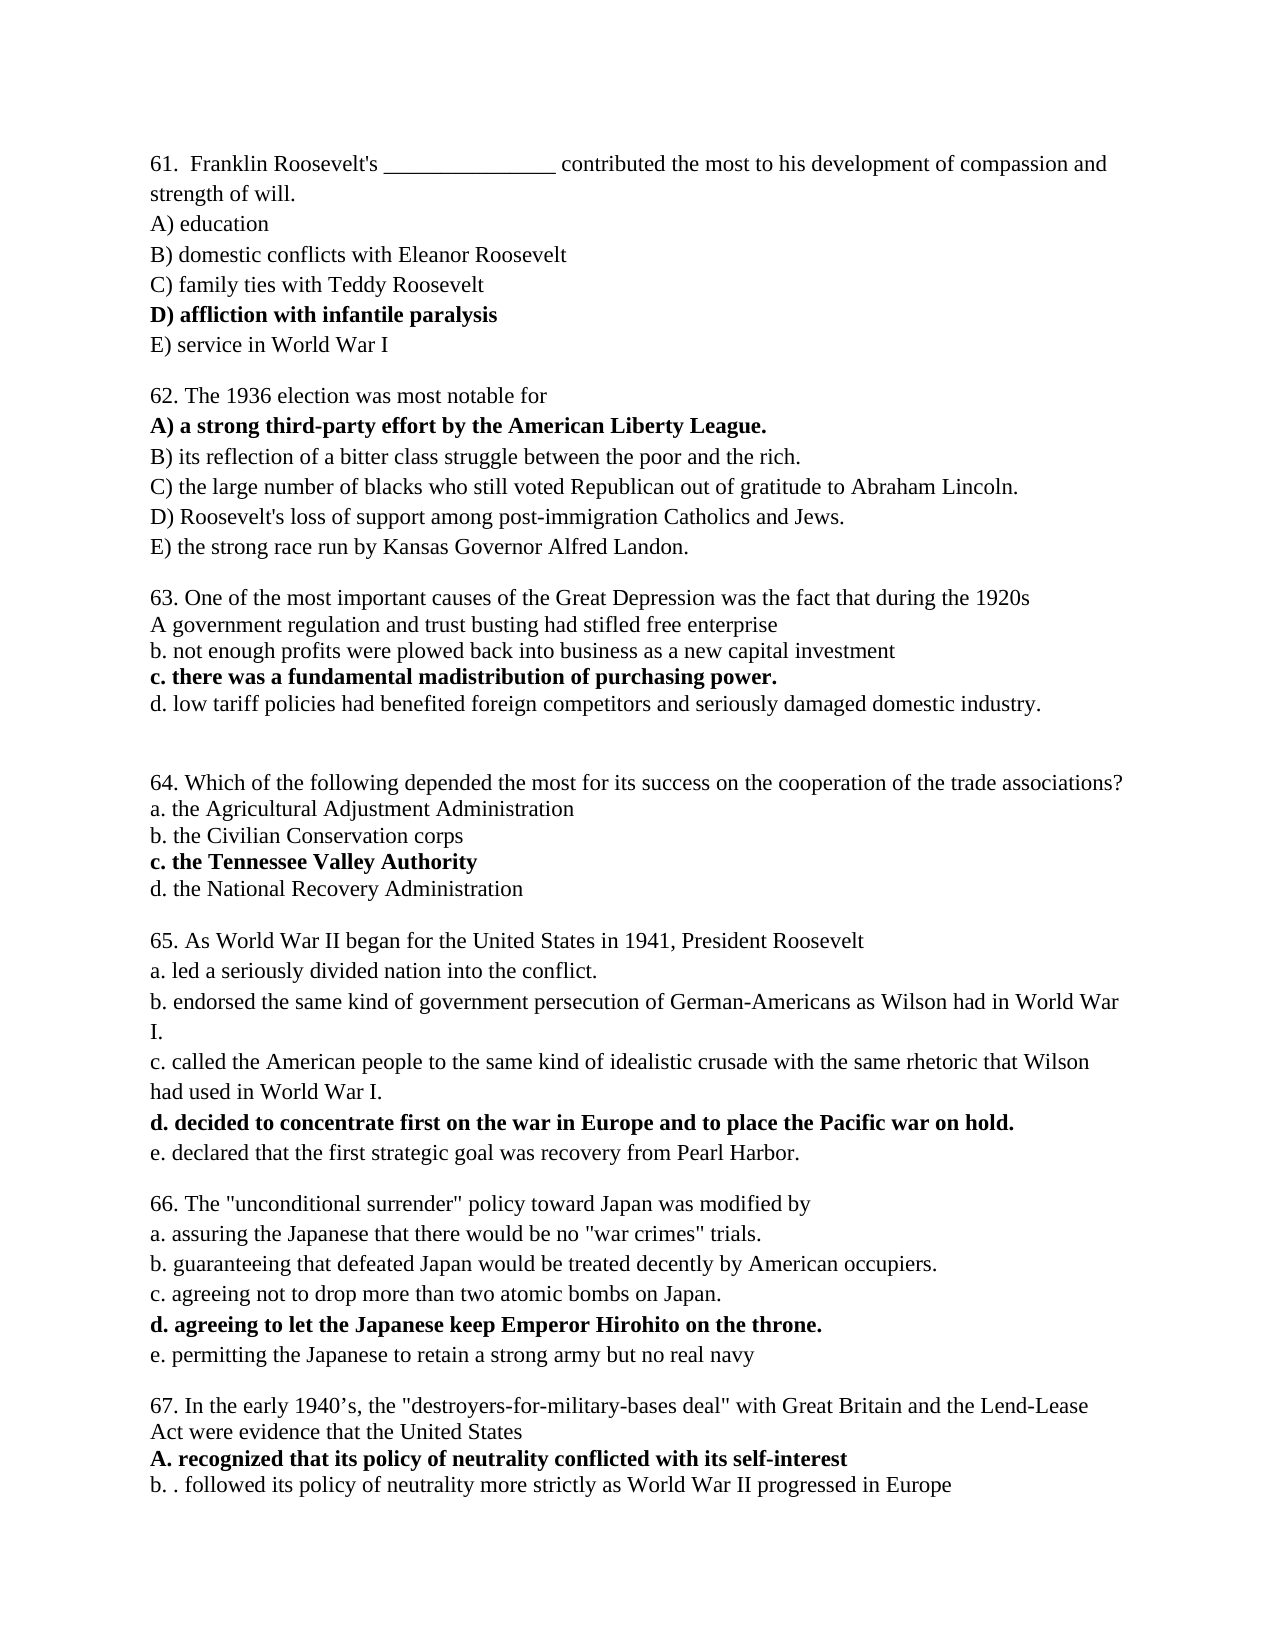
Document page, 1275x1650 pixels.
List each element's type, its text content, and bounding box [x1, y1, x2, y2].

text b. . followed its policy of neutrality more strictly as World War II progressed in Europe [150, 1471, 1125, 1497]
text c. there was a fundamental madistribution of purchasing power. [150, 663, 1125, 690]
text c. the Tennessee Valley Authority [150, 848, 1125, 874]
text a. the Agricultural Adjustment Administration [150, 796, 1125, 822]
text b. not enough profits were plowed back into business as a new capital investment [150, 637, 1125, 663]
text 64. Which of the following depended the most for its success on the cooperation of the trade associations? [150, 769, 1125, 796]
text 62. The 1936 election was most notable for A) a strong third-party effort by the American Liberty League. B) its reflection of a bitter class struggle between the poor and the rich. C) the large number of blacks who still voted Republican out of gratitude to Abraham Lincoln. D) Roosevelt's loss of support among post-immigration Catholics and Jews. E) the strong race run by Kansas Governor Alfred Landon. [150, 382, 1125, 560]
text A. recognized that its policy of neutrality conflicted with its self-interest [150, 1444, 1125, 1471]
text b. the Civilian Conservation corps [150, 822, 1125, 848]
text 67. In the early 1940’s, the "destroyers-for-military-bases deal" with Great Britain and the Lend-Lease Act were evidence that the United States [150, 1392, 1125, 1444]
text d. the National Recovery Administration [150, 874, 1125, 901]
text 61. Franklin Roosevelt's _______________ contributed the most to his development of compassion and strength of will. A) education B) domestic conflicts with Eleanor Roosevelt C) family ties with Teddy Roosevelt D) affliction with infantile paralysis E) service in World War I [150, 150, 1125, 358]
text 66. The "unconditional surrender" policy toward Japan was modified by a. assuring the Japanese that there would be no "war crimes" trials. b. guaranteeing that defeated Japan would be treated decently by American occupiers. c. agreeing not to drop more than two atomic bombs on Japan. d. agreeing to let the Japanese keep Emperor Hirohito on the throne. e. permitting the Japanese to retain a strong army but no real navy [150, 1190, 1125, 1367]
text 63. One of the most important causes of the Great Depression was the fact that during the 1920s [150, 584, 1125, 611]
text 65. As World War II began for the United States in 1941, President Roosevelt a. led a seriously divided nation into the conflict. b. endorsed the same kind of government persecution of German-Americans as Wilson had in World War I. c. called the American people to the same kind of idealistic crusade with the same rhetoric that Wilson had used in World War I. d. decided to concentrate first on the war in Europe and to place the Pacific war on hold. e. declared that the first strategic goal was recovery from Pearl Harbor. [150, 927, 1125, 1165]
text A government regulation and trust busting had stifled free enterprise [150, 611, 1125, 637]
text d. low tariff policies had benefited foreign competitors and seriously damaged domestic industry. [150, 690, 1125, 716]
